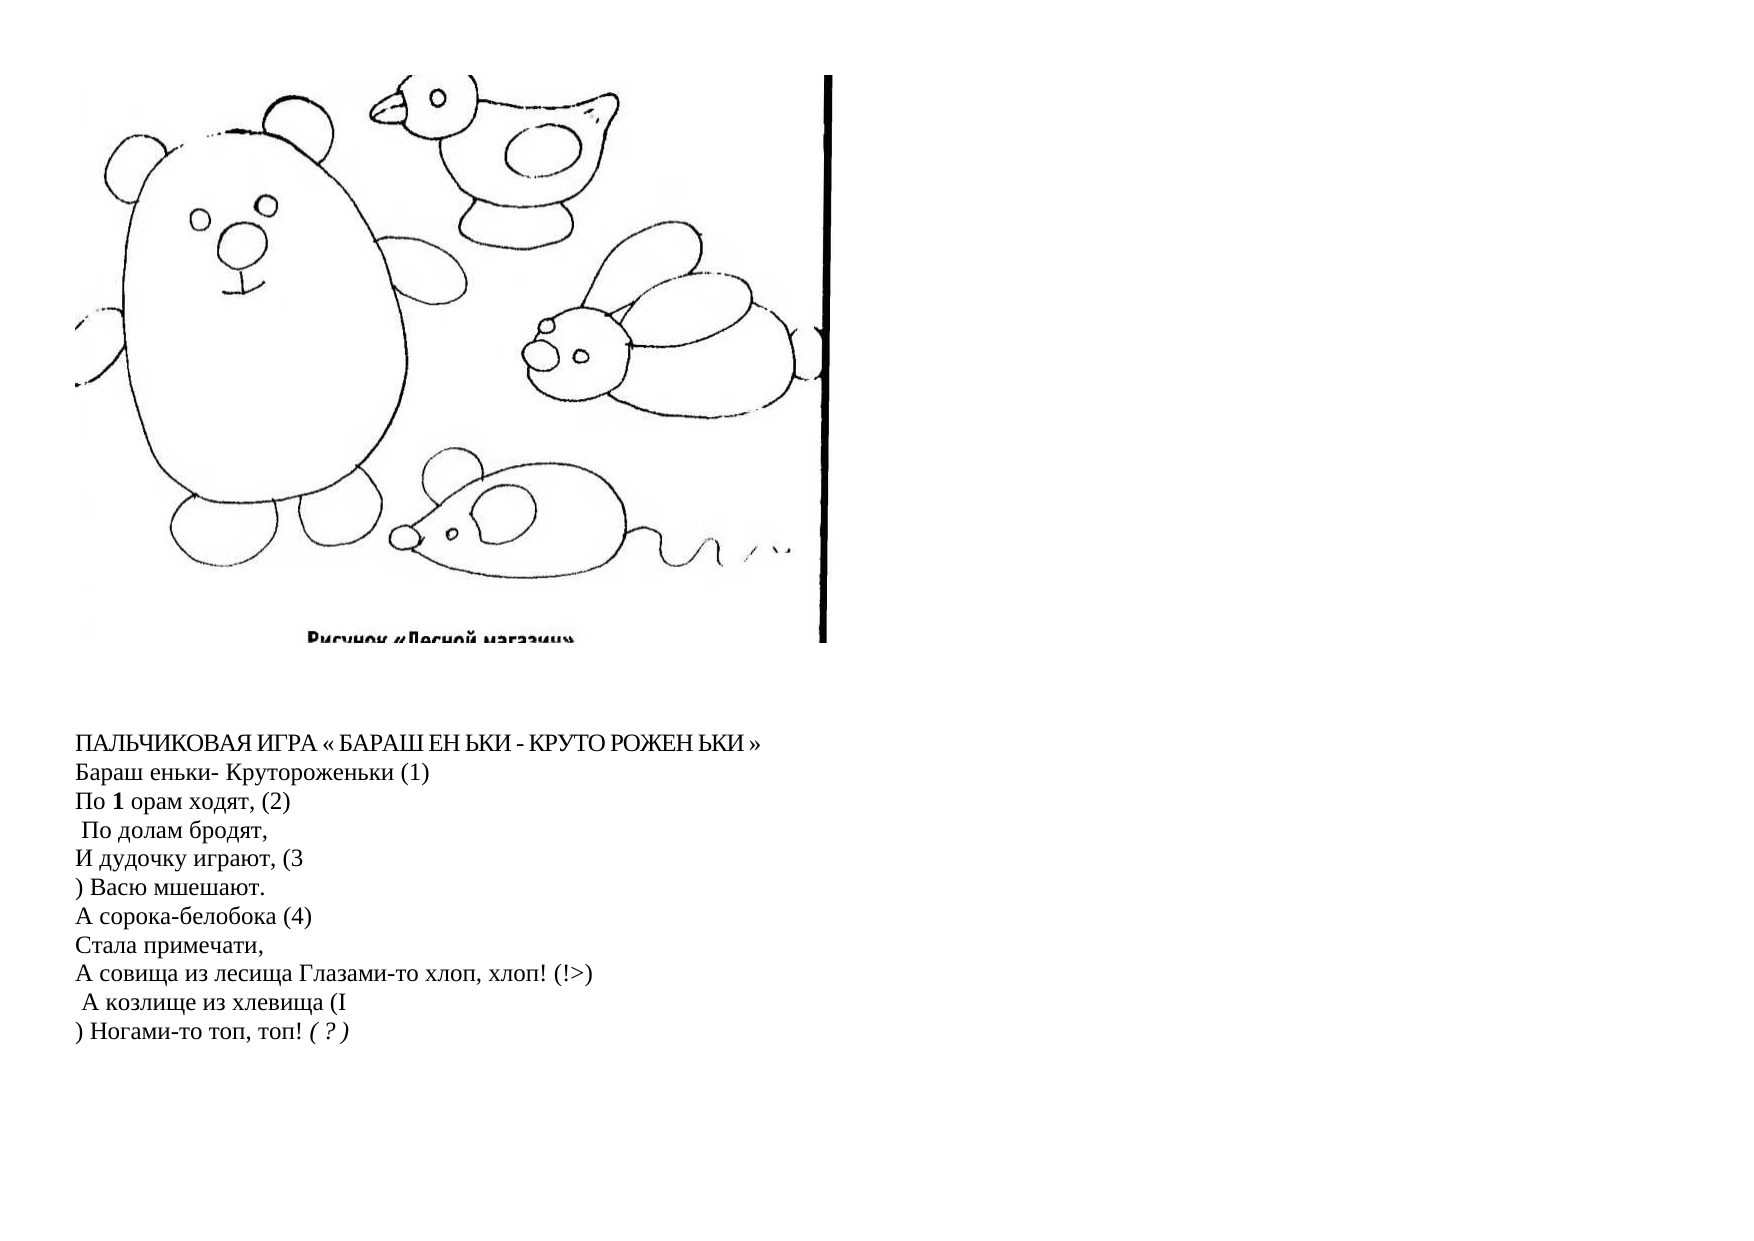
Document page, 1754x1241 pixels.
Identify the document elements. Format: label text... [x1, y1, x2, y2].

text ) Васю мшешают. [75, 872, 1679, 901]
picture [75, 75, 833, 643]
text По долам бродят, [75, 815, 1679, 843]
text ПАЛЬЧИКОВАЯ ИГРА « БАРАШ ЕН ЬКИ - КРУТО РОЖЕН ЬКИ » [75, 728, 1679, 757]
text А козлище из хлевища (I [75, 987, 1679, 1016]
text ) Ногами-то топ, топ! (?) [75, 1016, 1679, 1045]
text А совища из лесища Глазами-то хлоп, хлоп! (!>) [75, 958, 1679, 987]
text По 1 орам ходят, (2) [75, 786, 1679, 815]
text А сорока-белобока (4) [75, 901, 1679, 930]
text Бараш еньки- Крутороженьки (1) [75, 757, 1679, 786]
text И дудочку играют, (3 [75, 843, 1679, 872]
text Стала примечати, [75, 930, 1679, 958]
